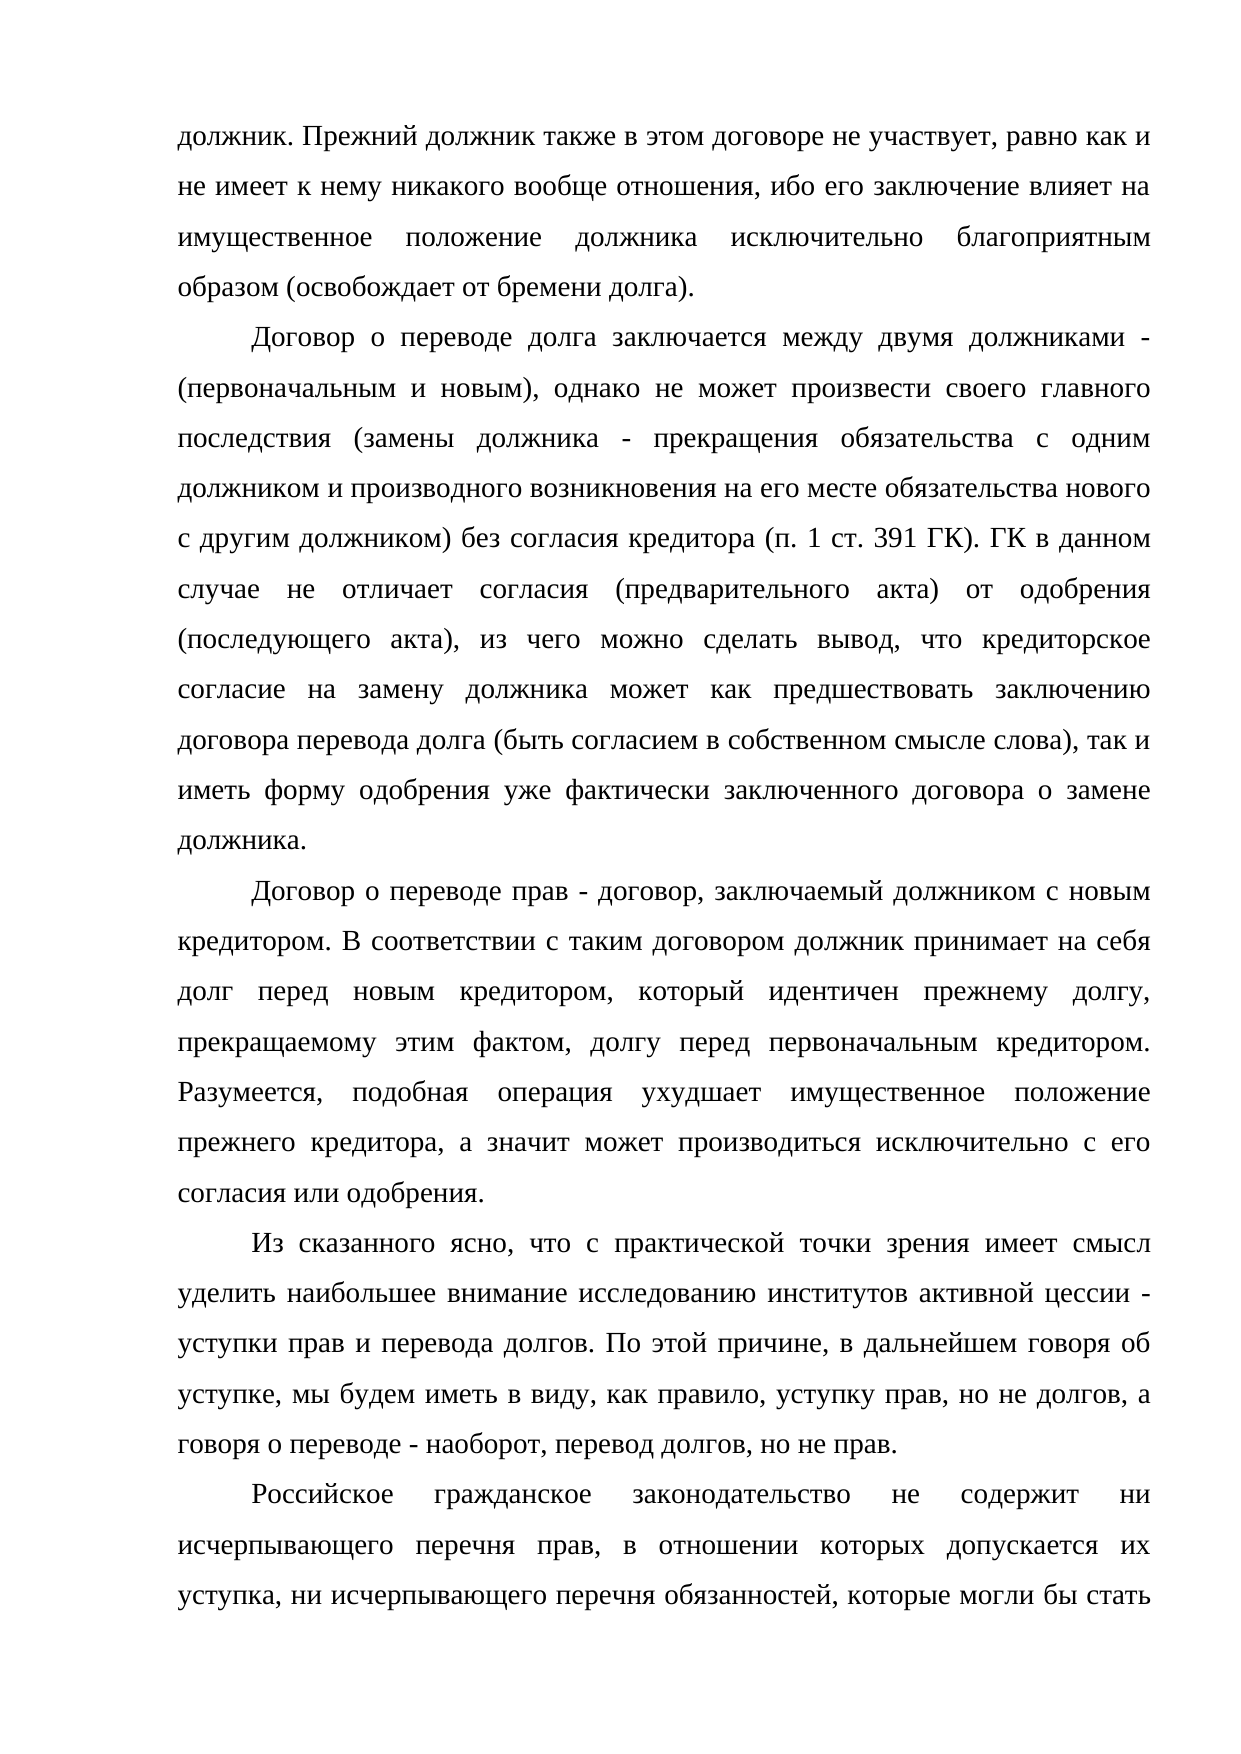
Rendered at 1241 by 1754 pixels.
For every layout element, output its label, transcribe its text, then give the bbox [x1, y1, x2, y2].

text Из сказанного ясно, что с практической точки зрения имеет смысл уделить наибольшее внимание исследованию институтов активной цессии - уступки прав и перевода долгов. По этой причине, в дальнейшем говоря об уступке, мы будем иметь в виду, как правило, уступку прав, но не долгов, а говоря о переводе - наоборот, перевод долгов, но не прав. [177, 1225, 1152, 1460]
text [177, 118, 1152, 303]
text Договор о переводе прав - договор, заключаемый должником с новым кредитором. В соответствии с таким договором должник принимает на себя долг перед новым кредитором, который идентичен прежнему долгу, прекращаемому этим фактом, долгу перед первоначальным кредитором. Разумеется, подобная операция ухудшает имущественное положение прежнего кредитора, а значит может производиться исключительно с его согласия или одобрения. [177, 873, 1152, 1208]
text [177, 1477, 1152, 1611]
text Договор о переводе долга заключается между двумя должниками - (первоначальным и новым), однако не может произвести своего главного последствия (замены должника - прекращения обязательства с одним должником и производного возникновения на его месте обязательства нового с другим должником) без согласия кредитора (п. 1 ст. 391 ГК). ГК в данном случае не отличает согласия (предварительного акта) от одобрения (последующего акта), из чего можно сделать вывод, что кредиторское согласие на замену должника может как предшествовать заключению договора перевода долга (быть согласием в собственном смысле слова), так и иметь форму одобрения уже фактически заключенного договора о замене должника. [177, 319, 1152, 856]
